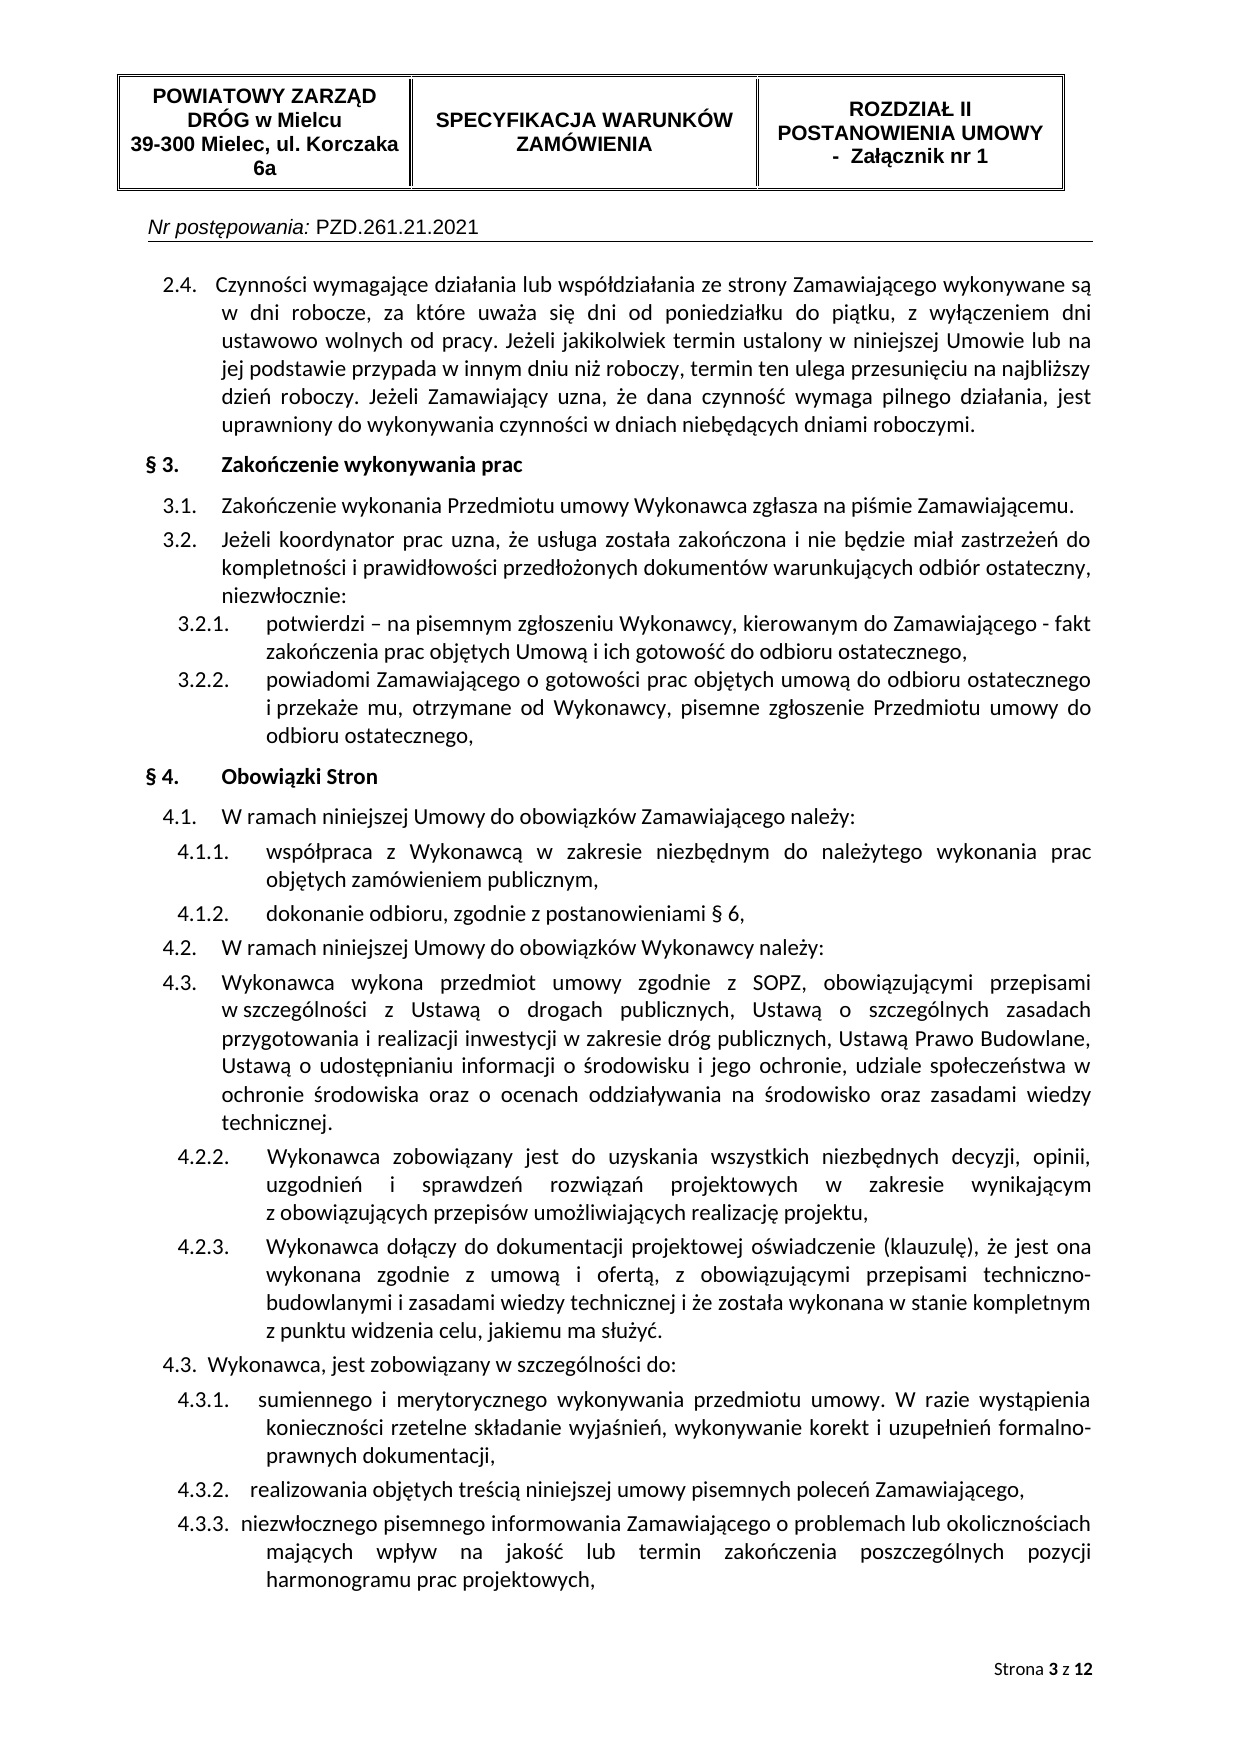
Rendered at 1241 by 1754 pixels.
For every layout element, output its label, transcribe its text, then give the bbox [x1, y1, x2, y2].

text 3.2.2. powiadomi Zamawiającego o gotowości prac objętych umową do odbioru ostatecznego i przekaże mu, otrzymane od Wykonawcy, pisemne zgłoszenie Przedmiotu umowy do odbioru ostatecznego, [177, 665, 1093, 749]
subtitle W ramach niniejszej Umowy do obowiązków Wykonawcy należy: [162, 933, 1093, 961]
text 3.2. Jeżeli koordynator prac uzna, że usługa została zakończona i nie będzie miał zastrzeżeń do kompletności i prawidłowości przedłożonych dokumentów warunkujących odbiór ostateczny, niezwłocznie: [162, 525, 1093, 609]
subtitle Obowiązki Stron [162, 762, 1093, 790]
subtitle Wykonawca wykona przedmiot umowy zgodnie z SOPZ, obowiązującymi przepisami w szczególności z Ustawą o drogach publicznych, Ustawą o szczególnych zasadach przygotowania i realizacji inwestycji w zakresie dróg publicznych, Ustawą Prawo Budowlane, Ustawą o udostępnianiu informacji o środowisku i jego ochronie, udziale społeczeństwa w ochronie środowiska oraz o ocenach oddziaływania na środowisko oraz zasadami wiedzy technicznej. [162, 968, 1093, 1136]
subtitle 4.2.3. Wykonawca dołączy do dokumentacji projektowej oświadczenie (klauzulę), że jest ona wykonana zgodnie z umową i ofertą, z obowiązującymi przepisami techniczno-budowlanymi i zasadami wiedzy technicznej i że została wykonana w stanie kompletnym z punktu widzenia celu, jakiemu ma służyć. [177, 1232, 1093, 1344]
subtitle współpraca z Wykonawcą w zakresie niezbędnym do należytego wykonania prac objętych zamówieniem publicznym, [177, 837, 1093, 893]
subtitle W ramach niniejszej Umowy do obowiązków Zamawiającego należy: [162, 802, 1093, 831]
text 2.4. Czynności wymagające działania lub współdziałania ze strony Zamawiającego wykonywane są w dni robocze, za które uważa się dni od poniedziałku do piątku, z wyłączeniem dni ustawowo wolnych od pracy. Jeżeli jakikolwiek termin ustalony w niniejszej Umowie lub na jej podstawie przypada w innym dniu niż roboczy, termin ten ulega przesunięciu na najbliższy dzień roboczy. Jeżeli Zamawiający uzna, że dana czynność wymaga pilnego działania, jest uprawniony do wykonywania czynności w dniach niebędących dniami roboczymi. [162, 270, 1093, 438]
text 4.3.2. realizowania objętych treścią niniejszej umowy pisemnych poleceń Zamawiającego, [177, 1475, 1093, 1503]
subtitle 4.2.2. Wykonawca zobowiązany jest do uzyskania wszystkich niezbędnych decyzji, opinii, uzgodnień i sprawdzeń rozwiązań projektowych w zakresie wynikającym z obowiązujących przepisów umożliwiających realizację projektu, [177, 1142, 1093, 1226]
subtitle Zakończenie wykonania Przedmiotu umowy Wykonawca zgłasza na piśmie Zamawiającemu. [162, 491, 1093, 519]
text 4.3.3. niezwłocznego pisemnego informowania Zamawiającego o problemach lub okolicznościach mających wpływ na jakość lub termin zakończenia poszczególnych pozycji harmonogramu prac projektowych, [177, 1509, 1093, 1593]
subtitle dokonanie odbioru, zgodnie z postanowieniami § 6, [177, 899, 1093, 927]
text 3.2.1. potwierdzi – na pisemnym zgłoszeniu Wykonawcy, kierowanym do Zamawiającego - fakt zakończenia prac objętych Umową i ich gotowość do odbioru ostatecznego, [177, 609, 1093, 665]
text 4.3. Wykonawca, jest zobowiązany w szczególności do: [148, 1351, 1093, 1379]
text 4.3.1. sumiennego i merytorycznego wykonywania przedmiotu umowy. W razie wystąpienia konieczności rzetelne składanie wyjaśnień, wykonywanie korekt i uzupełnień formalno-prawnych dokumentacji, [177, 1385, 1093, 1469]
subtitle Zakończenie wykonywania prac [162, 451, 1093, 478]
